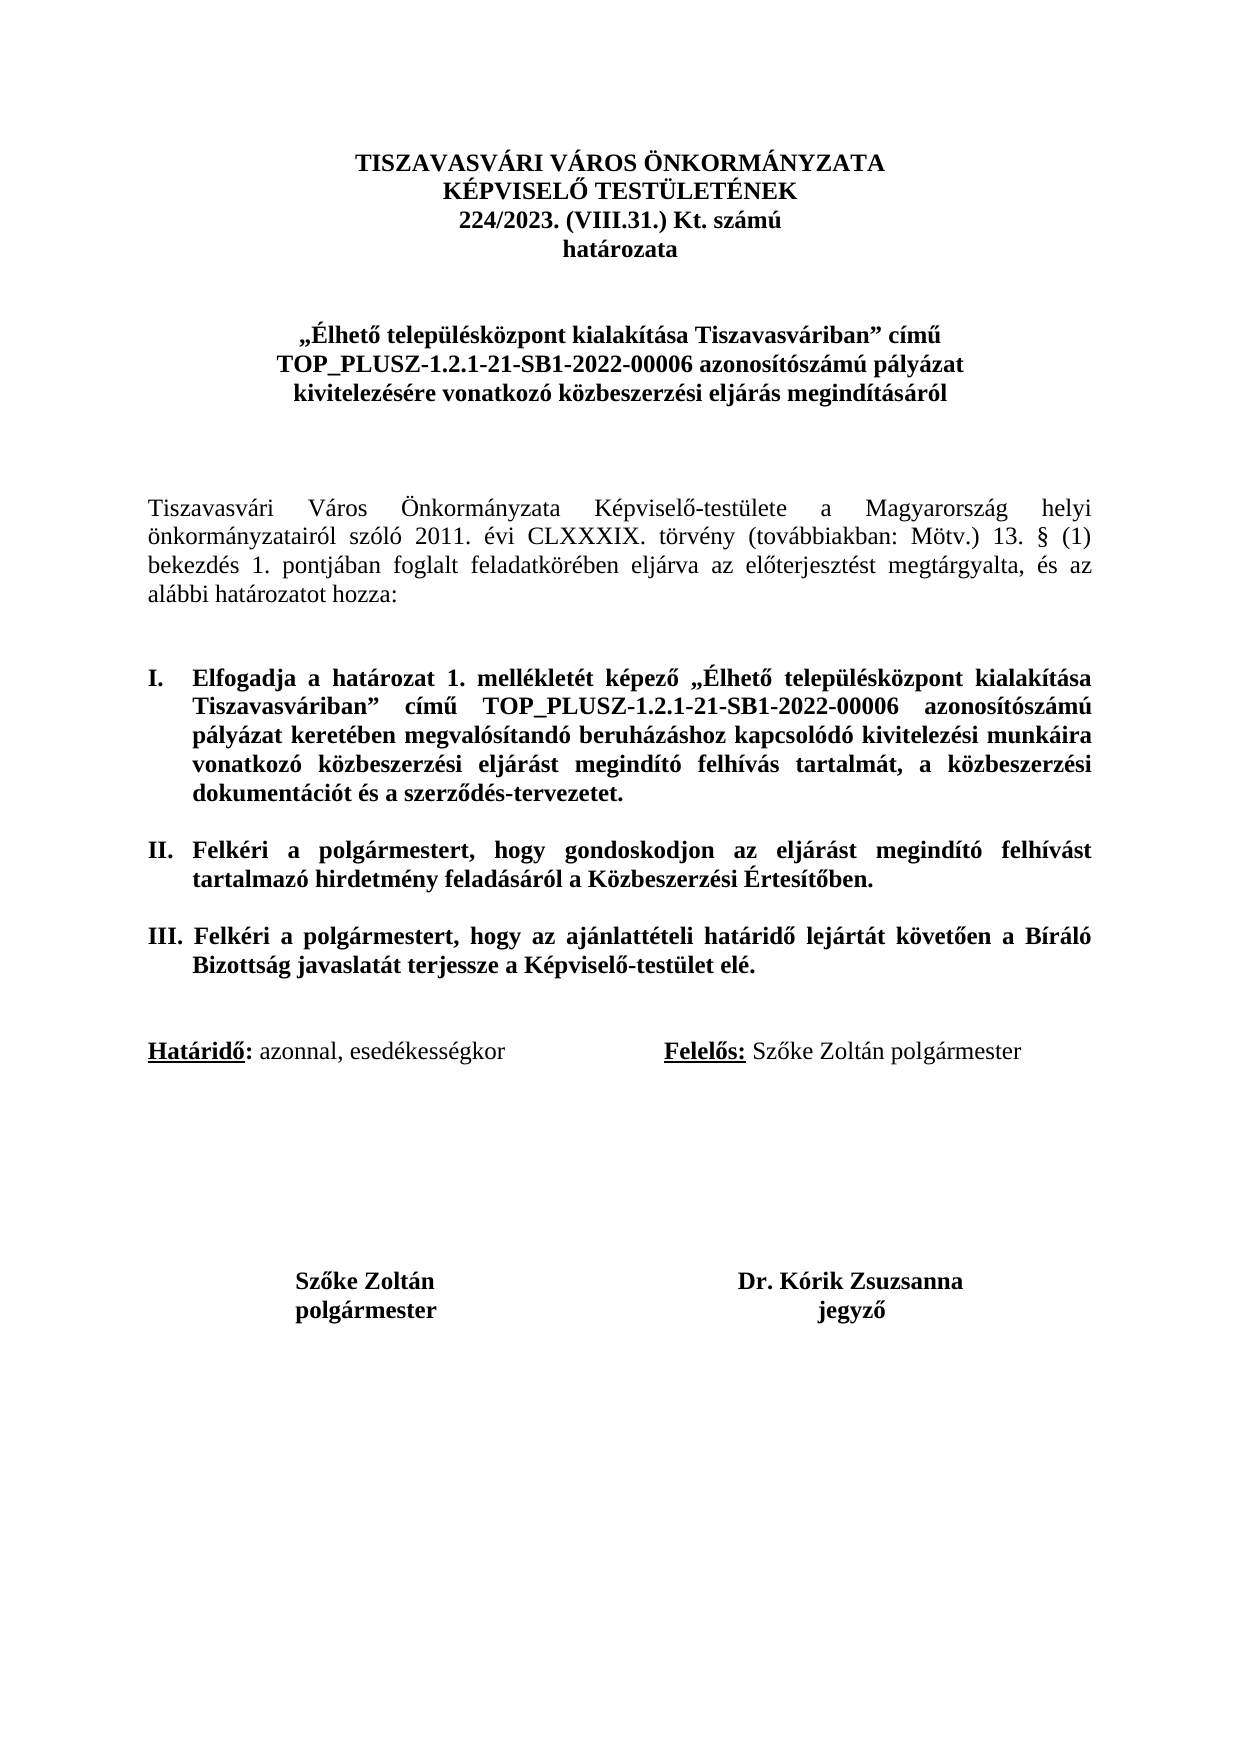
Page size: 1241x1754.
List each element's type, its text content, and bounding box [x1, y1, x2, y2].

text Határidő: azonnal, esedékességkor Felelős: Szőke Zoltán polgármester [148, 1036, 1090, 1065]
list Elfogadja a határozat 1. mellékletét képező „Élhető településközpont kialakítása Tiszavasváriban” című TOP_PLUSZ-1.2.1-21-SB1-2022-00006 azonosítószámú pályázat keretében megvalósítandó beruházáshoz kapcsolódó kivitelezési munkáira vonatkozó közbeszerzési eljárást megindító felhívás tartalmát, a közbeszerzési dokumentációt és a szerződés-tervezetet. [148, 663, 1093, 806]
text kivitelezésére vonatkozó közbeszerzési eljárás megindításáról [148, 378, 1093, 406]
text Szőke Zoltán Dr. Kórik Zsuzsanna [221, 1266, 1093, 1295]
text KÉPVISELŐ TESTÜLETÉNEK [148, 176, 1093, 205]
text határozata [148, 234, 1093, 263]
text polgármester jegyző [148, 1295, 1093, 1324]
text „Élhető településközpont kialakítása Tiszavasváriban” című [148, 320, 1093, 349]
text TOP_PLUSZ-1.2.1-21-SB1-2022-00006 azonosítószámú pályázat [148, 349, 1093, 378]
text III. Felkéri a polgármestert, hogy az ajánlattételi határidő lejártát követően a Bíráló Bizottság javaslatát terjessze a Képviselő-testület elé. [148, 921, 1093, 979]
text Tiszavasvári Város Önkormányzata Képviselő-testülete a Magyarország helyi önkormányzatairól szóló 2011. évi CLXXXIX. törvény (továbbiakban: Mötv.) 13. § (1) bekezdés 1. pontjában foglalt feladatkörében eljárva az előterjesztést megtárgyalta, és az alábbi határozatot hozza: [148, 493, 1093, 608]
text 224/2023. (VIII.31.) Kt. számú [148, 205, 1093, 234]
text TISZAVASVÁRI VÁROS ÖNKORMÁNYZATA [148, 148, 1093, 176]
list Felkéri a polgármestert, hogy gondoskodjon az eljárást megindító felhívást tartalmazó hirdetmény feladásáról a Közbeszerzési Értesítőben. [148, 835, 1093, 893]
